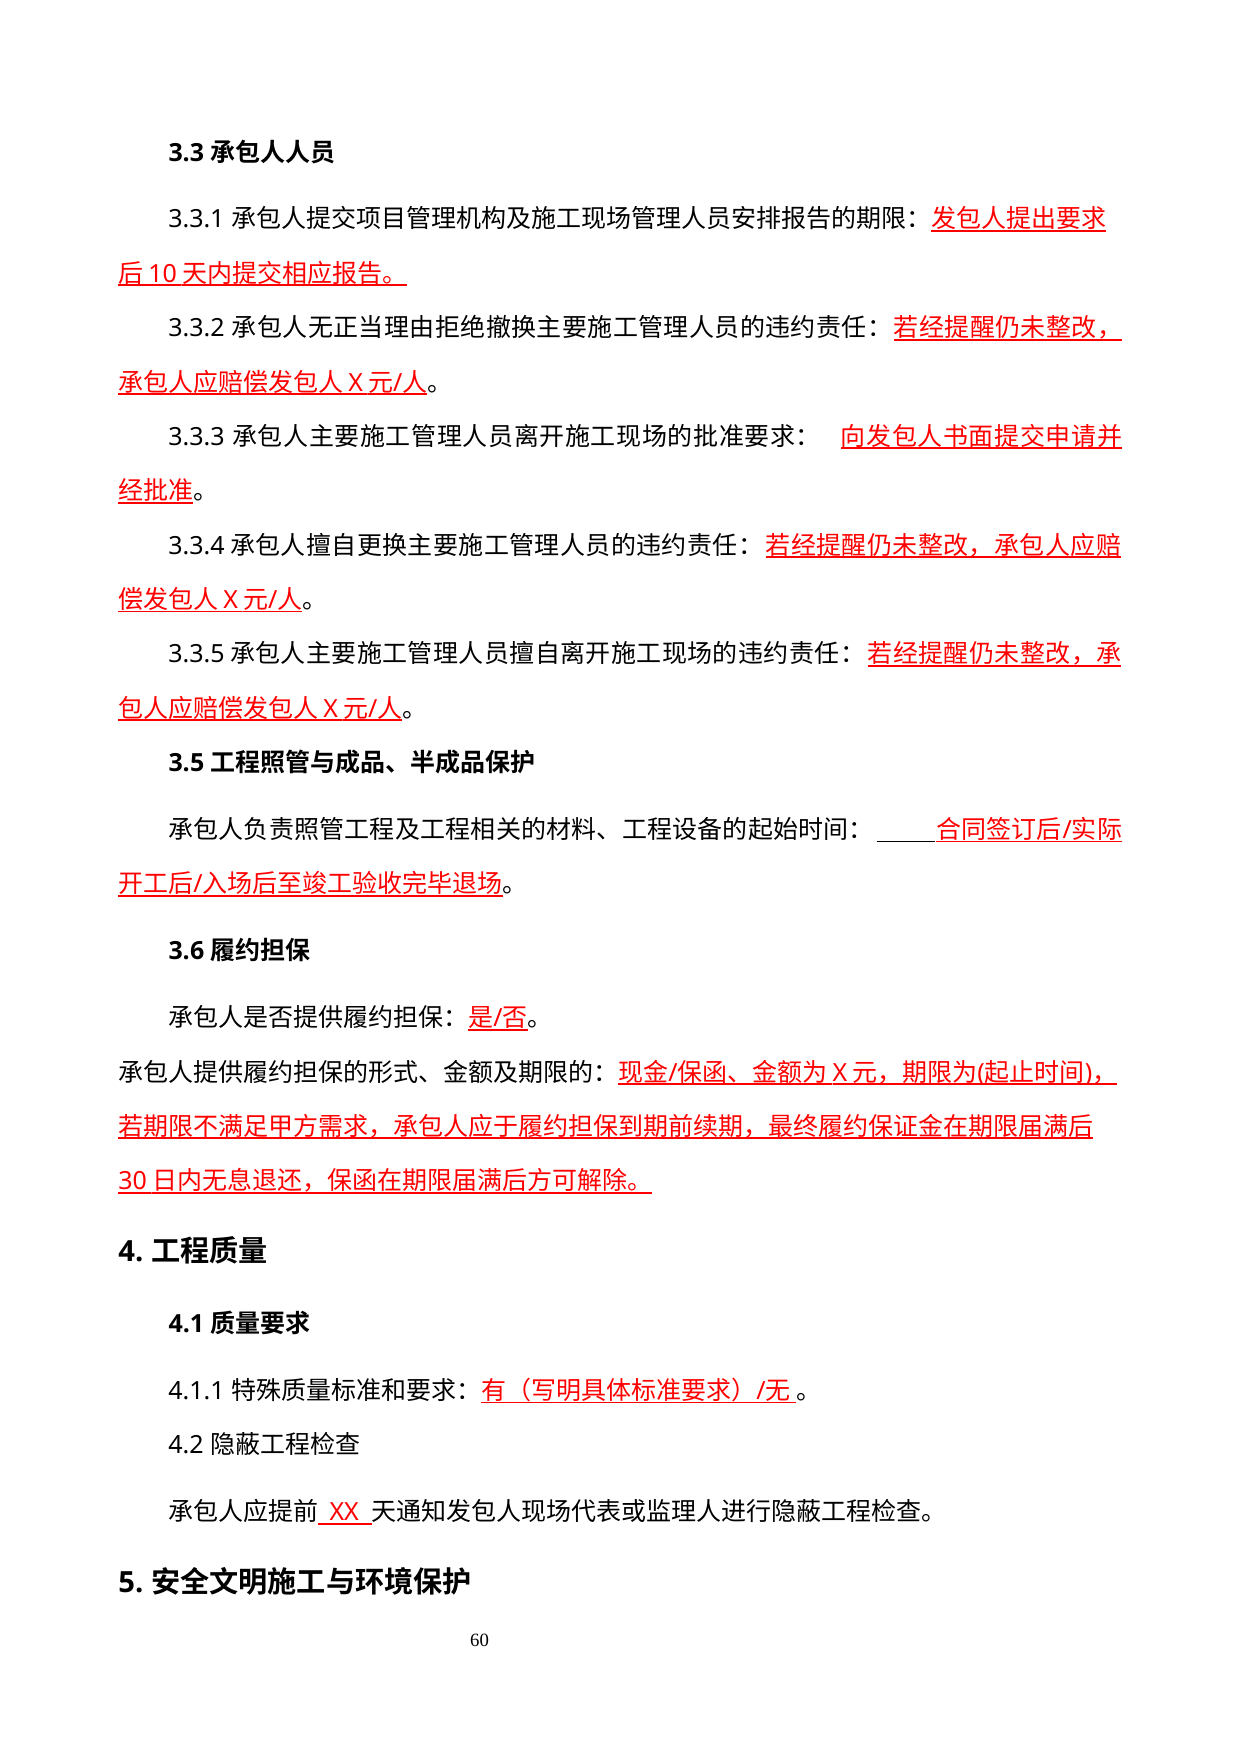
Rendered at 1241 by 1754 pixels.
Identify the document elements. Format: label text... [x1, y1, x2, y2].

text 3.3.2 承包人无正当理由拒绝撤换主要施工管理人员的违约责任：若经提醒仍未整改，承包人应赔偿发包人X元/人。 [118, 308, 1122, 398]
subtitle 4. 工程质量 [118, 1228, 1122, 1270]
text 3.3.4承包人擅自更换主要施工管理人员的违约责任：若经提醒仍未整改，承包人应赔偿发包人X元/人。 [118, 525, 1122, 616]
text 3.6 履约担保 [118, 931, 1122, 967]
text 4.1 质量要求 [118, 1304, 1122, 1340]
text 3.3.5承包人主要施工管理人员擅自离开施工现场的违约责任：若经提醒仍未整改，承包人应赔偿发包人X元/人。 [118, 634, 1122, 724]
text 3.3.1 承包人提交项目管理机构及施工现场管理人员安排报告的期限：发包人提出要求后10天内提交相应报告。 [118, 199, 1122, 289]
text 承包人应提前 XX 天通知发包人现场代表或监理人进行隐蔽工程检查。 [118, 1492, 1122, 1528]
text 4.2 隐蔽工程检查 [118, 1425, 1122, 1461]
subtitle 5. 安全文明施工与环境保护 [118, 1559, 1122, 1601]
text 承包人是否提供履约担保：是/否。 [118, 998, 1122, 1034]
text 4.1.1 特殊质量标准和要求：有（写明具体标准要求）/无 。 [118, 1371, 1122, 1407]
text 3.3.3 承包人主要施工管理人员离开施工现场的批准要求： 向发包人书面提交申请并经批准。 [118, 416, 1122, 507]
text 3.5 工程照管与成品、半成品保护 [118, 743, 1122, 779]
text 3.3 承包人人员 [118, 132, 1122, 168]
text 承包人负责照管工程及工程相关的材料、工程设备的起始时间： 合同签订后/实际开工后/入场后至竣工验收完毕退场。 [118, 809, 1122, 900]
text 承包人提供履约担保的形式、金额及期限的：现金/保函、金额为X元，期限为(起止时间)，若期限不满足甲方需求，承包人应于履约担保到期前续期，最终履约保证金在期限届满后30日内无息退还，保函在期限届满后方可解除。 [118, 1052, 1122, 1197]
